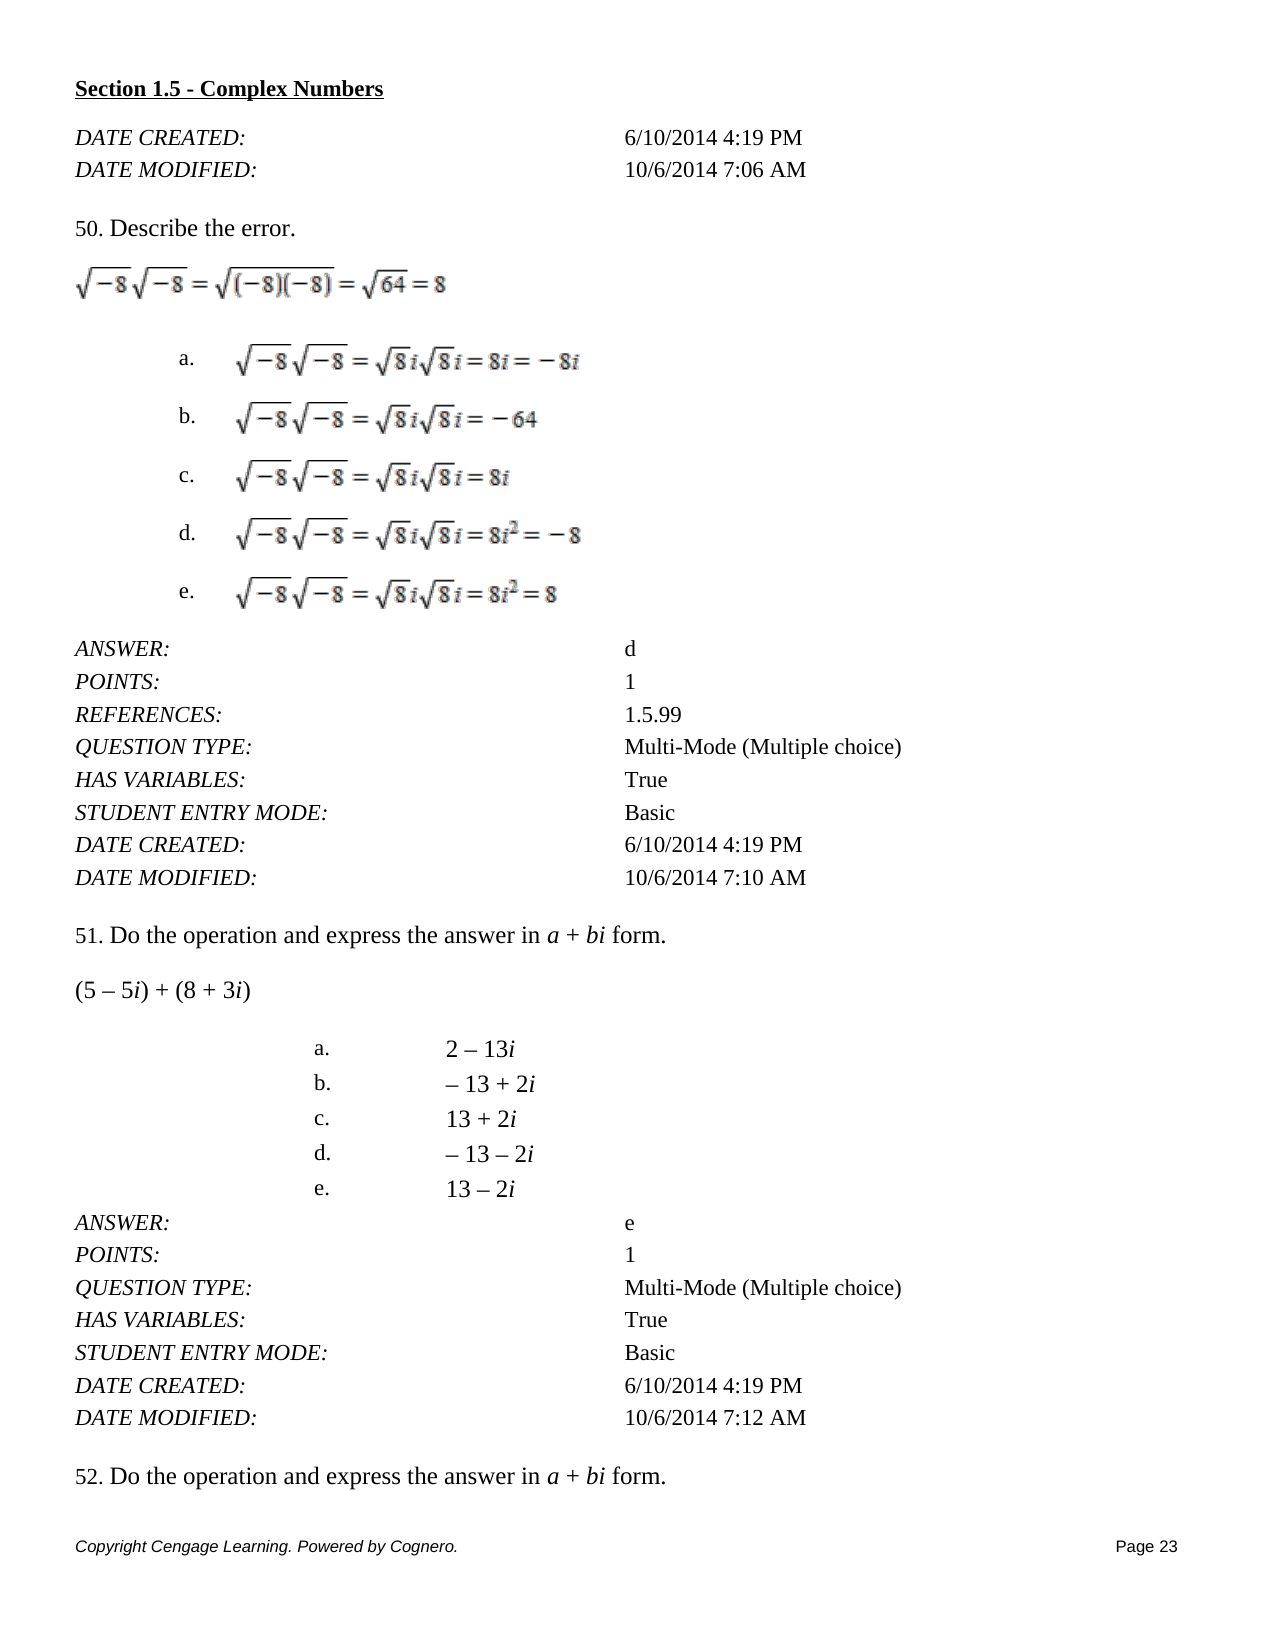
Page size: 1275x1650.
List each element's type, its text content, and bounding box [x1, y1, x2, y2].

table_header 51. Do the operation and express the answer in a + bi form. ​ (5 – 5i) + (8 + 3i) ​ [75, 920, 1200, 1434]
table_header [75, 121, 1200, 186]
picture [235, 577, 558, 625]
picture [75, 267, 447, 315]
picture [235, 344, 580, 392]
picture [235, 402, 538, 450]
picture [235, 518, 582, 566]
table_header 50. Describe the error. ​ ​ [75, 213, 1200, 893]
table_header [75, 1461, 1200, 1516]
picture [235, 460, 510, 508]
